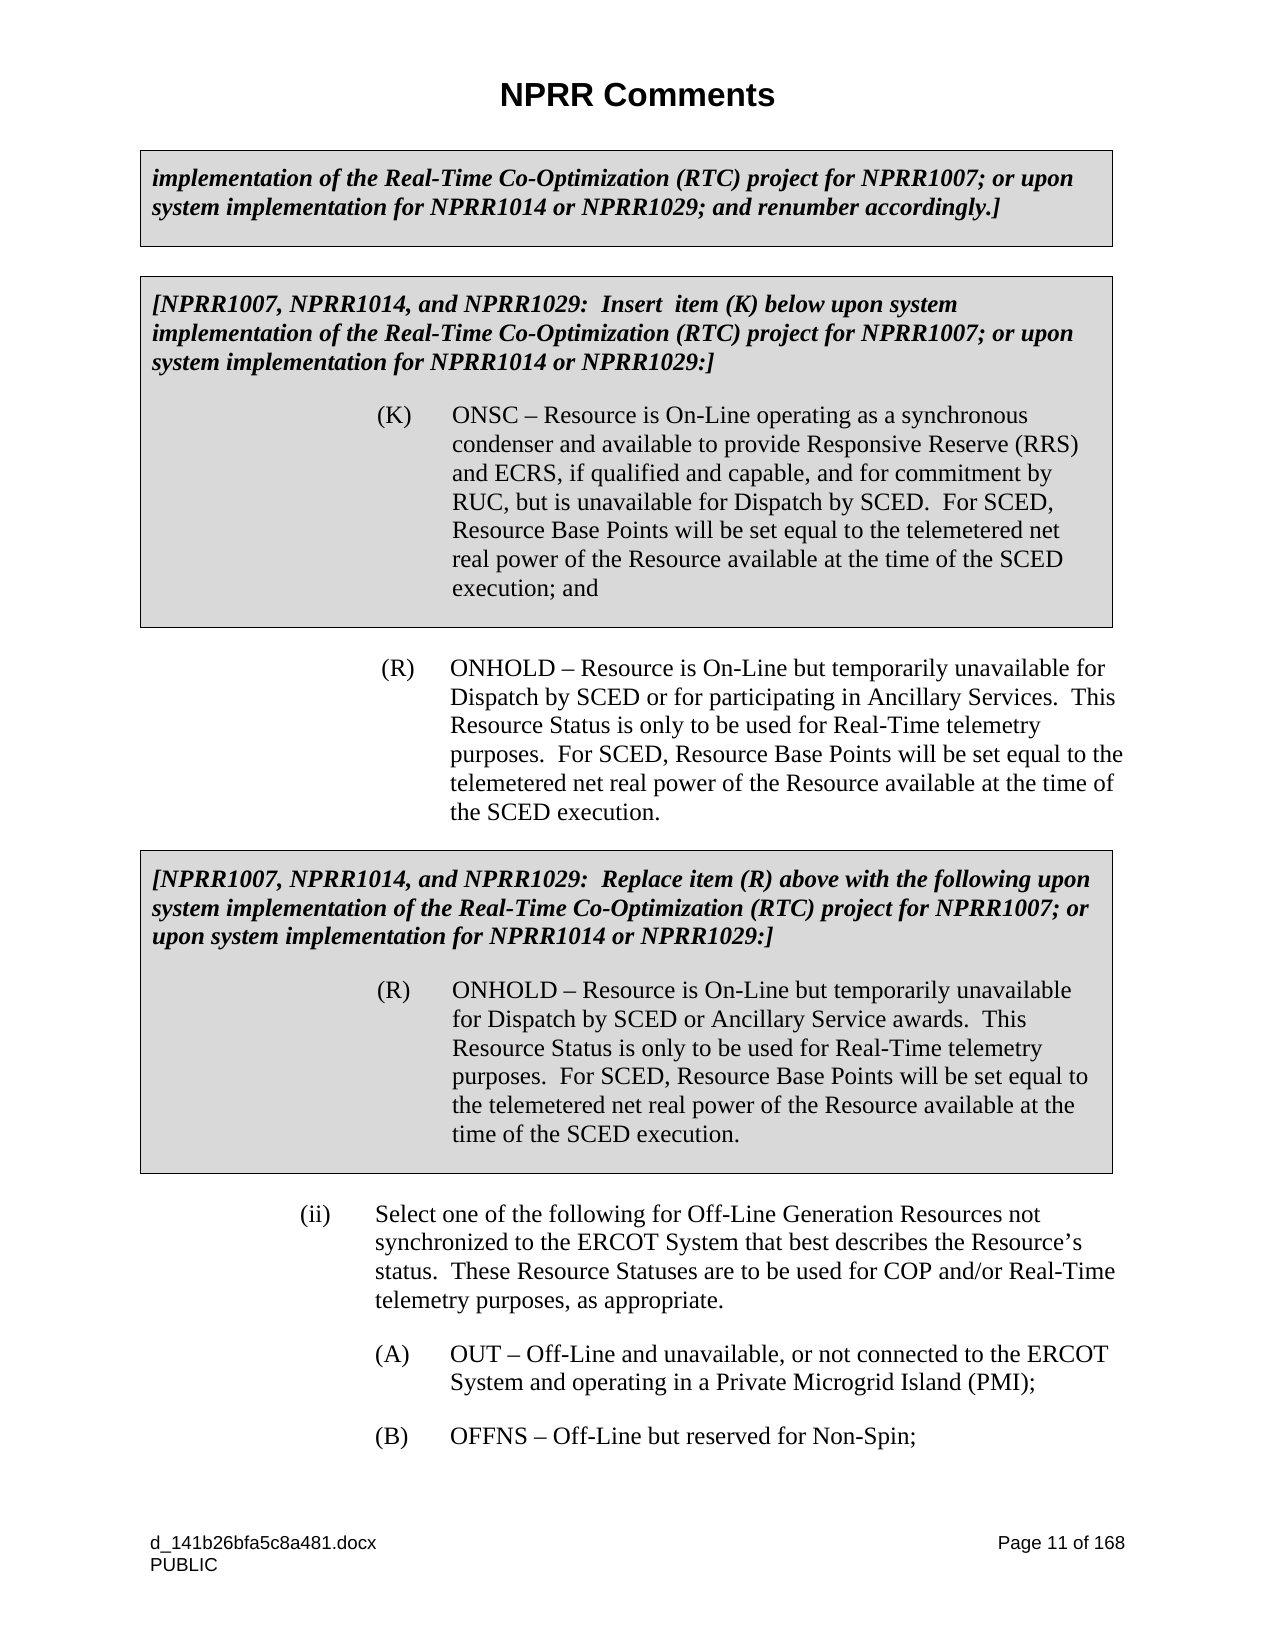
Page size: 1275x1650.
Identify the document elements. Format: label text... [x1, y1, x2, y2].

text (R) ONHOLD – Resource is On-Line but temporarily unavailable for Dispatch by SCED or for participating in Ancillary Services. This Resource Status is only to be used for Real-Time telemetry purposes. For SCED, Resource Base Points will be set equal to the telemetered net real power of the Resource available at the time of the SCED execution. [375, 653, 1125, 825]
table_header [NPRR1007, NPRR1014, and NPRR1029: Insert item (K) below upon system implementation of the Real-Time Co-Optimization (RTC) project for NPRR1007; or upon system implementation for NPRR1014 or NPRR1029:] (K) ONSC – Resource is On-Line operating as a synchronous condenser and available to provide Responsive Reserve (RRS) and ECRS, if qualified and capable, and for commitment by RUC, but is unavailable for Dispatch by SCED. For SCED, Resource Base Points will be set equal to the telemetered net real power of the Resource available at the time of the SCED execution; and [141, 277, 1112, 627]
text (A) OUT – Off-Line and unavailable, or not connected to the ERCOT System and operating in a Private Microgrid Island (PMI); [375, 1339, 1125, 1396]
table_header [141, 151, 1112, 246]
table_header [NPRR1007, NPRR1014, and NPRR1029: Replace item (R) above with the following upon system implementation of the Real-Time Co-Optimization (RTC) project for NPRR1007; or upon system implementation for NPRR1014 or NPRR1029:] (R) ONHOLD – Resource is On-Line but temporarily unavailable for Dispatch by SCED or Ancillary Service awards. This Resource Status is only to be used for Real-Time telemetry purposes. For SCED, Resource Base Points will be set equal to the telemetered net real power of the Resource available at the time of the SCED execution. [141, 851, 1112, 1173]
text (ii) Select one of the following for Off-Line Generation Resources not synchronized to the ERCOT System that best describes the Resource’s status. These Resource Statuses are to be used for COP and/or Real-Time telemetry purposes, as appropriate. [300, 1199, 1125, 1314]
text (B) OFFNS – Off-Line but reserved for Non-Spin; [375, 1421, 1125, 1450]
